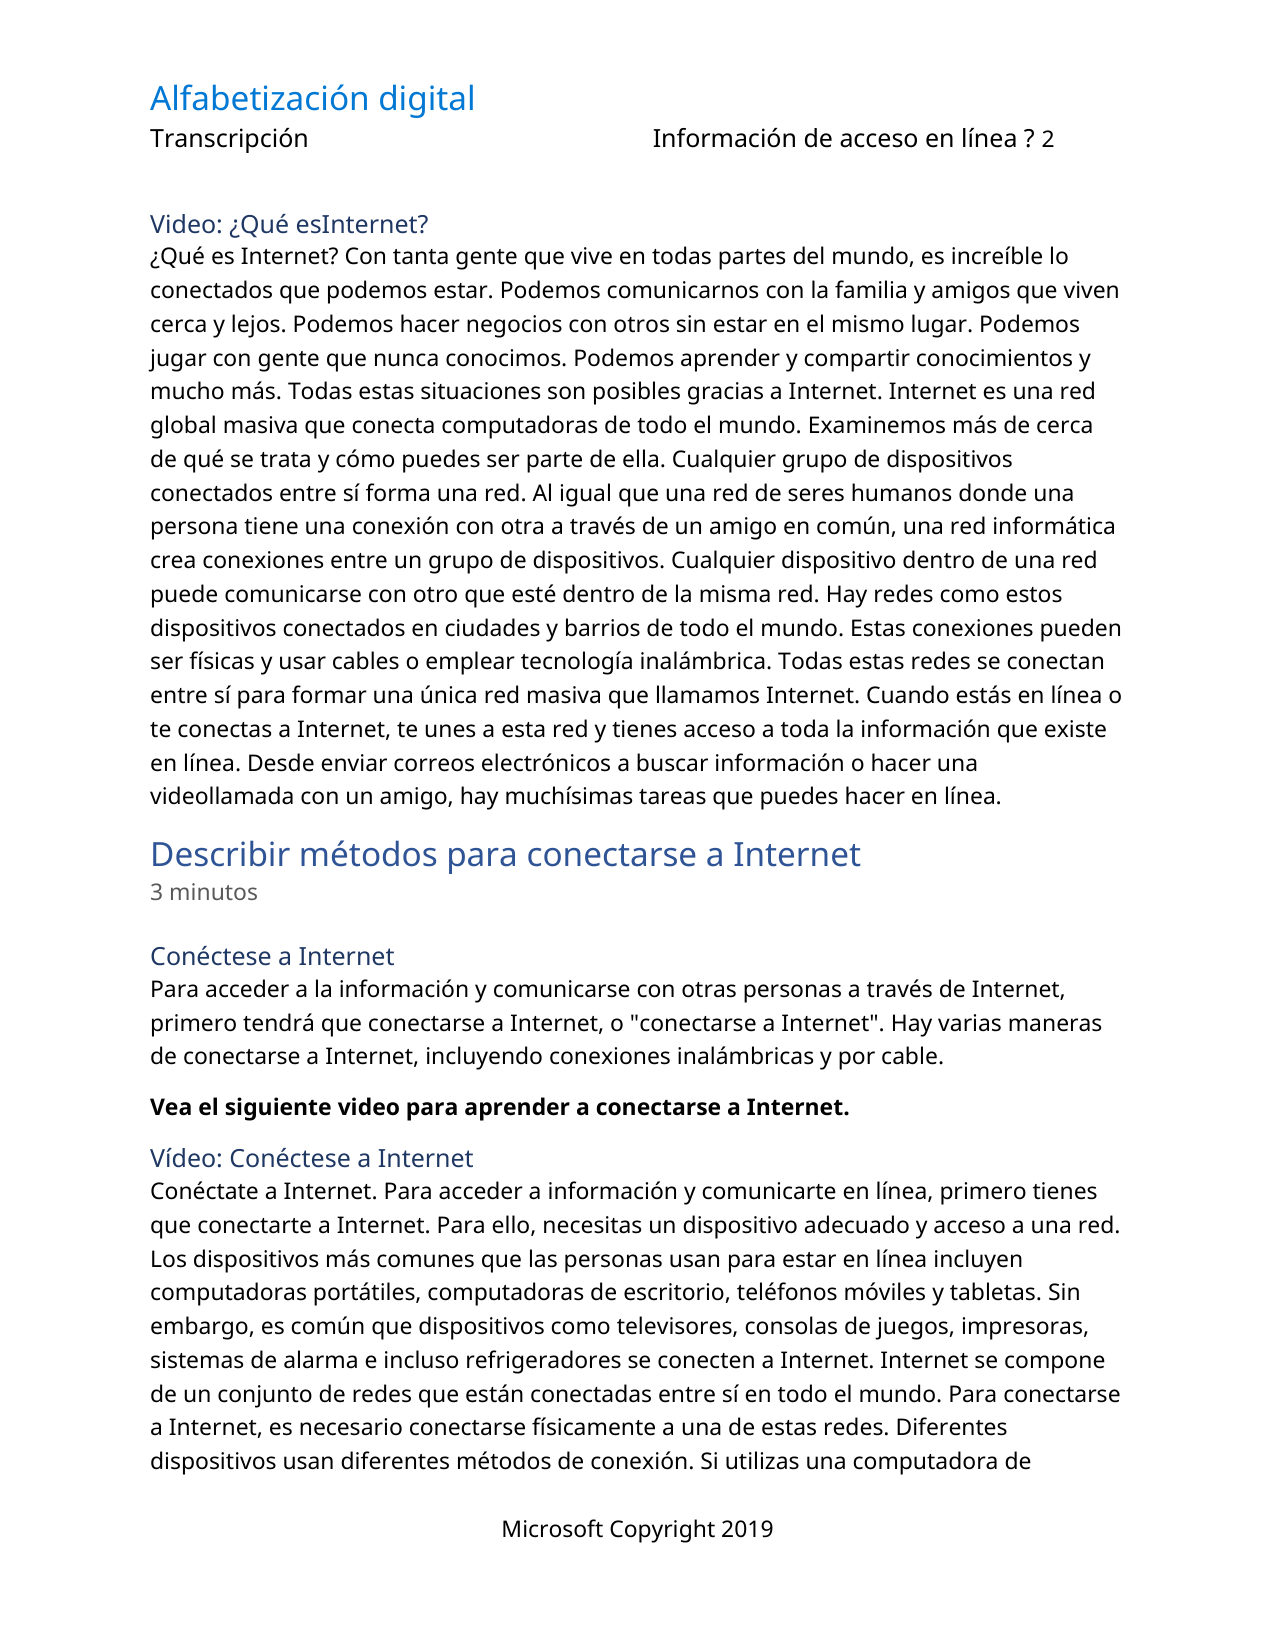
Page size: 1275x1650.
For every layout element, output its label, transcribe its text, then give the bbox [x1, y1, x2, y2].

text ¿Qué es Internet? Con tanta gente que vive en todas partes del mundo, es increíble lo conectados que podemos estar. Podemos comunicarnos con la familia y amigos que viven cerca y lejos. Podemos hacer negocios con otros sin estar en el mismo lugar. Podemos jugar con gente que nunca conocimos. Podemos aprender y compartir conocimientos y mucho más. Todas estas situaciones son posibles gracias a Internet. Internet es una red global masiva que conecta computadoras de todo el mundo. Examinemos más de cerca de qué se trata y cómo puedes ser parte de ella. Cualquier grupo de dispositivos conectados entre sí forma una red. Al igual que una red de seres humanos donde una persona tiene una conexión con otra a través de un amigo en común, una red informática crea conexiones entre un grupo de dispositivos. Cualquier dispositivo dentro de una red puede comunicarse con otro que esté dentro de la misma red. Hay redes como estos dispositivos conectados en ciudades y barrios de todo el mundo. Estas conexiones pueden ser físicas y usar cables o emplear tecnología inalámbrica. Todas estas redes se conectan entre sí para formar una única red masiva que llamamos Internet. Cuando estás en línea o te conectas a Internet, te unes a esta red y tienes acceso a toda la información que existe en línea. Desde enviar correos electrónicos a buscar información o hacer una videollamada con un amigo, hay muchísimas tareas que puedes hacer en línea. [150, 240, 1125, 812]
subtitle Conéctese a Internet [150, 939, 1125, 973]
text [150, 1175, 1125, 1476]
subtitle Vídeo: Conéctese a Internet [150, 1141, 1125, 1175]
subtitle Describir métodos para conectarse a Internet [150, 831, 1125, 876]
subtitle Video: ¿Qué esInternet? [150, 206, 1125, 240]
text Para acceder a la información y comunicarse con otras personas a través de Internet, primero tendrá que conectarse a Internet, o "conectarse a Internet". Hay varias maneras de conectarse a Internet, incluyendo conexiones inalámbricas y por cable. [150, 973, 1125, 1071]
text 3 minutos [150, 876, 1125, 907]
text Vea el siguiente video para aprender a conectarse a Internet. [150, 1091, 1125, 1122]
